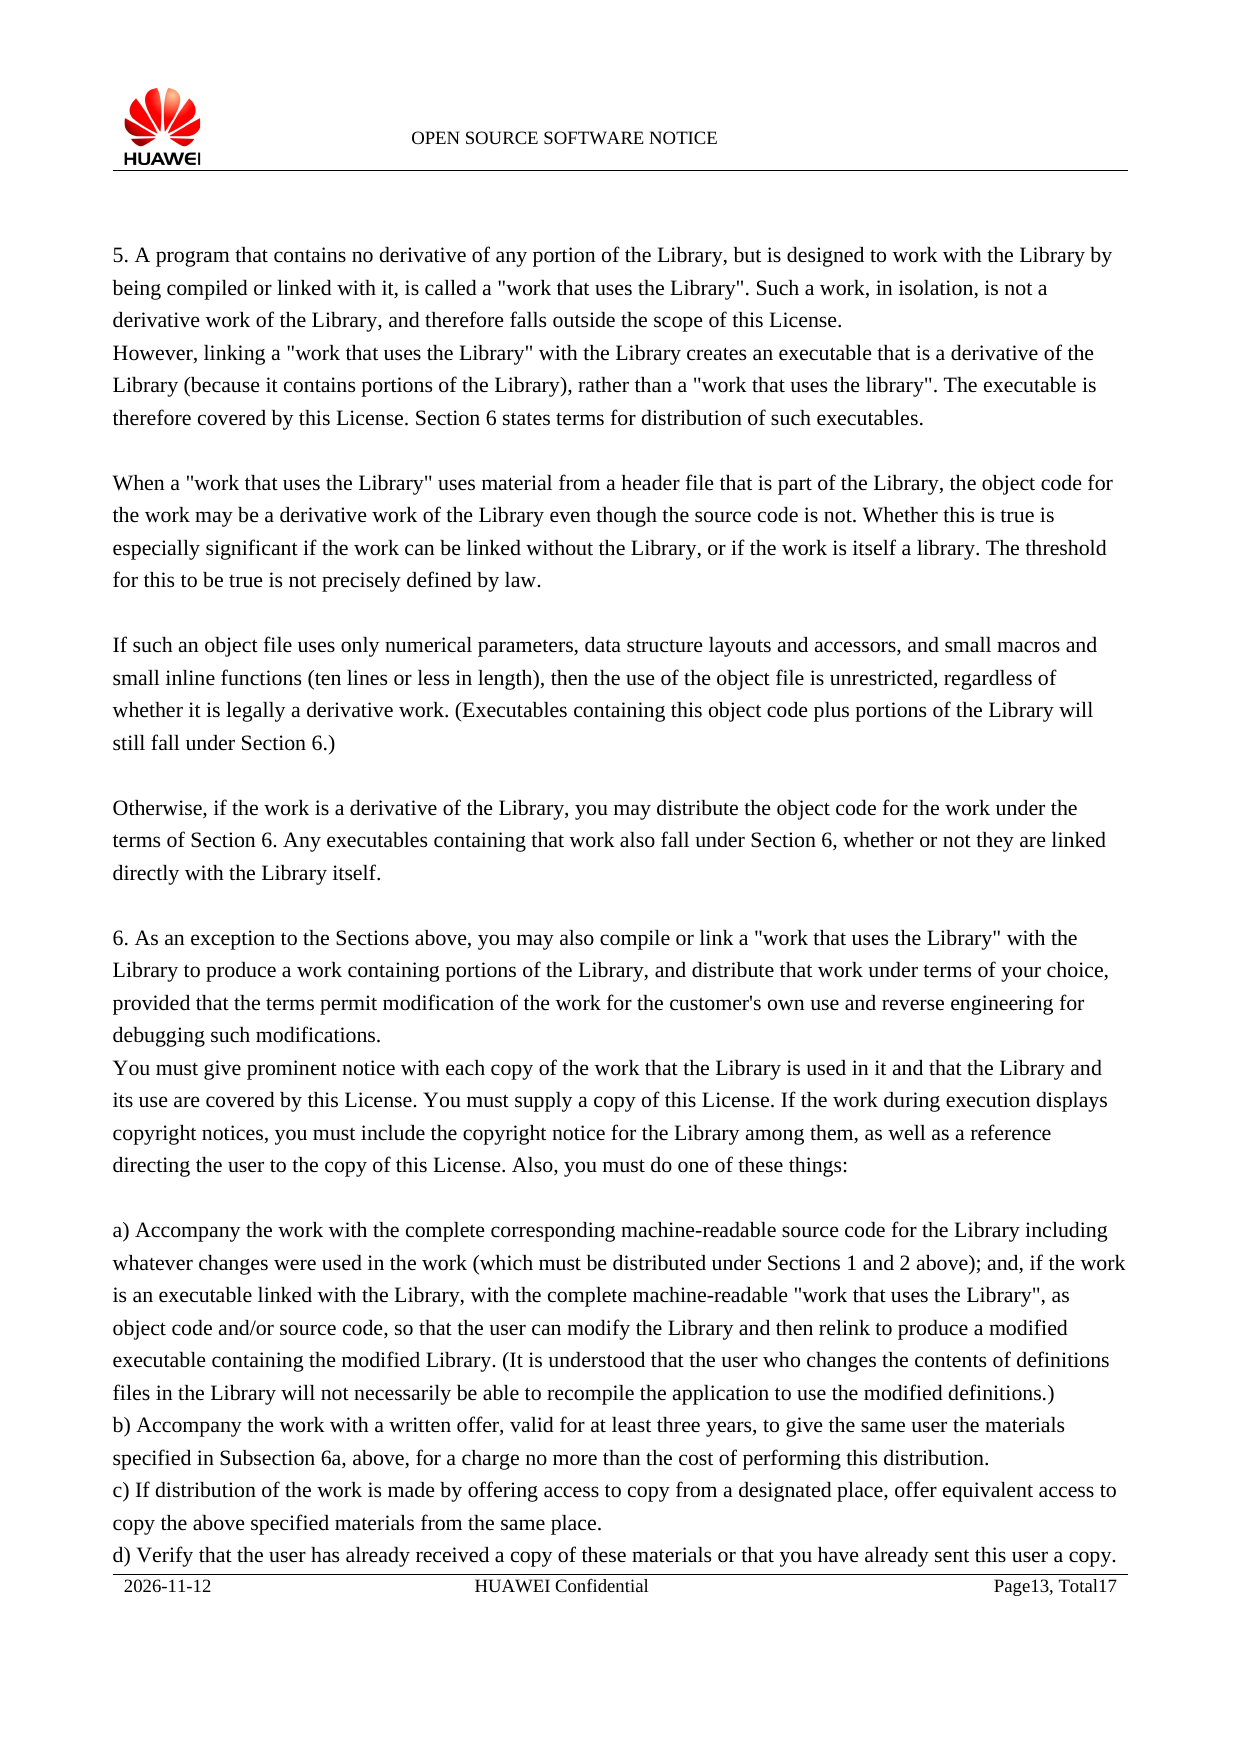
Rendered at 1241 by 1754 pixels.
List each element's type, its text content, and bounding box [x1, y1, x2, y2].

picture [124, 88, 201, 165]
